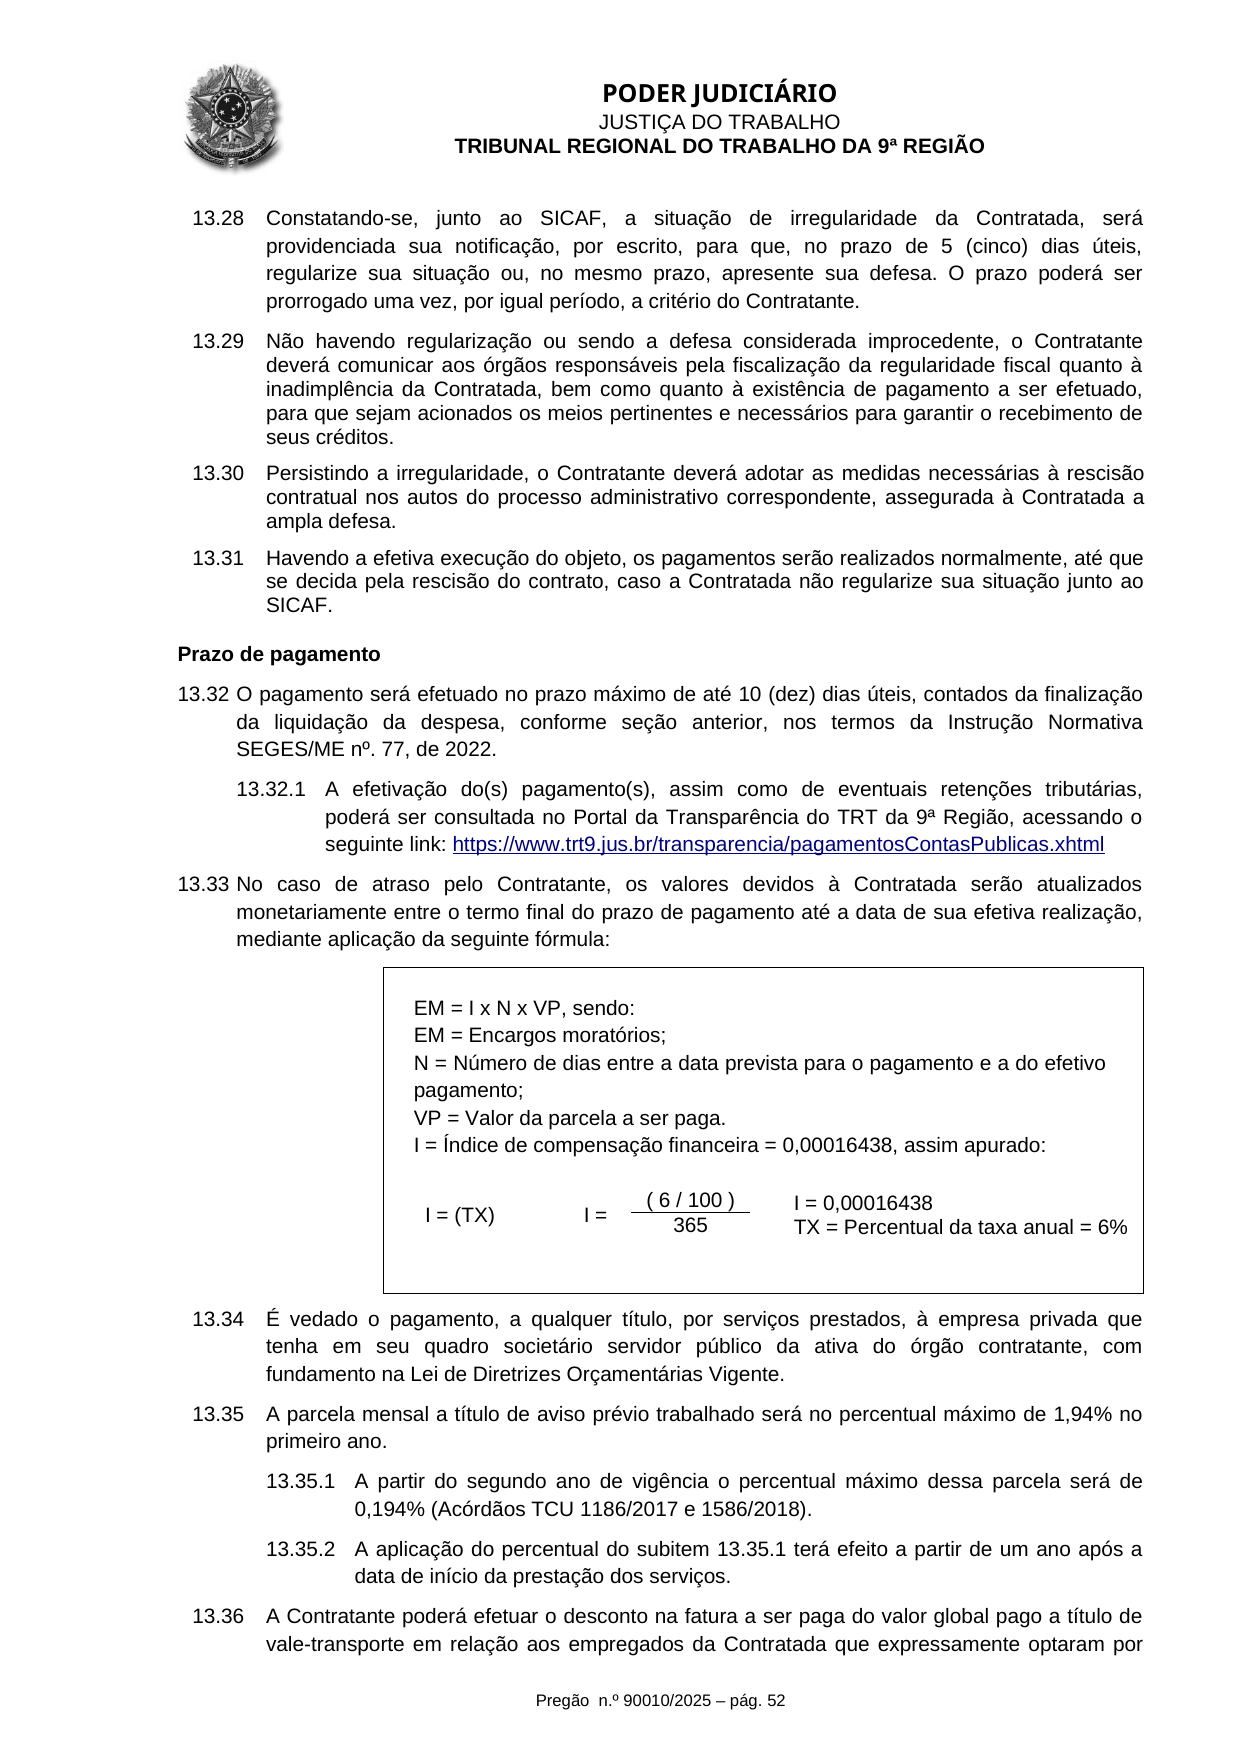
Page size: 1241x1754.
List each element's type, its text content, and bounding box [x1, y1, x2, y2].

list Não havendo regularização ou sendo a defesa considerada improcedente, o Contratante deverá comunicar aos órgãos responsáveis pela fiscalização da regularidade fiscal quanto à inadimplência da Contratada, bem como quanto à existência de pagamento a ser efetuado, para que sejam acionados os meios pertinentes e necessários para garantir o recebimento de seus créditos. [192, 329, 1144, 448]
picture [180, 60, 285, 177]
list A aplicação do percentual do subitem 13.35.1 terá efeito a partir de um ano após a data de início da prestação dos serviços. [266, 1537, 1144, 1588]
list No caso de atraso pelo Contratante, os valores devidos à Contratada serão atualizados monetariamente entre o termo final do prazo de pagamento até a data de sua efetiva realização, mediante aplicação da seguinte fórmula: [177, 872, 1144, 951]
list Persistindo a irregularidade, o Contratante deverá adotar as medidas necessárias à rescisão contratual nos autos do processo administrativo correspondente, assegurada à Contratada a ampla defesa. [192, 461, 1146, 533]
list Constatando-se, junto ao SICAF, a situação de irregularidade da Contratada, será providenciada sua notificação, por escrito, para que, no prazo de 5 (cinco) dias úteis, regularize sua situação ou, no mesmo prazo, apresente sua defesa. O prazo poderá ser prorrogado uma vez, por igual período, a critério do Contratante. [192, 206, 1144, 313]
list A partir do segundo ano de vigência o percentual máximo dessa parcela será de 0,194% (Acórdãos TCU 1186/2017 e 1586/2018). [266, 1469, 1144, 1521]
table_header EM = I x N x VP, sendo: EM = Encargos moratórios; N = Número de dias entre a data prevista para o pagamento e a do efetivo pagamento; VP = Valor da parcela a ser paga. I = Índice de compensação financeira = 0,00016438, assim apurado: [384, 968, 1143, 1293]
list O pagamento será efetuado no prazo máximo de até 10 (dez) dias úteis, contados da finalização da liquidação da despesa, conforme seção anterior, nos termos da Instrução Normativa SEGES/ME nº. 77, de 2022. [177, 682, 1144, 761]
list Havendo a efetiva execução do objeto, os pagamentos serão realizados normalmente, até que se decida pela rescisão do contrato, caso a Contratada não regularize sua situação junto ao SICAF. [192, 545, 1146, 617]
text Prazo de pagamento [177, 642, 1146, 666]
list A efetivação do(s) pagamento(s), assim como de eventuais retenções tributárias, poderá ser consultada no Portal da Transparência do TRT da 9ª Região, acessando o seguinte link: https://www.trt9.jus.br/transparencia/pagamentosContasPublicas.xhtml [236, 777, 1144, 856]
list É vedado o pagamento, a qualquer título, por serviços prestados, à empresa privada que tenha em seu quadro societário servidor público da ativa do órgão contratante, com fundamento na Lei de Diretrizes Orçamentárias Vigente. [192, 1307, 1144, 1386]
list A parcela mensal a título de aviso prévio trabalhado será no percentual máximo de 1,94% no primeiro ano. [192, 1402, 1144, 1453]
